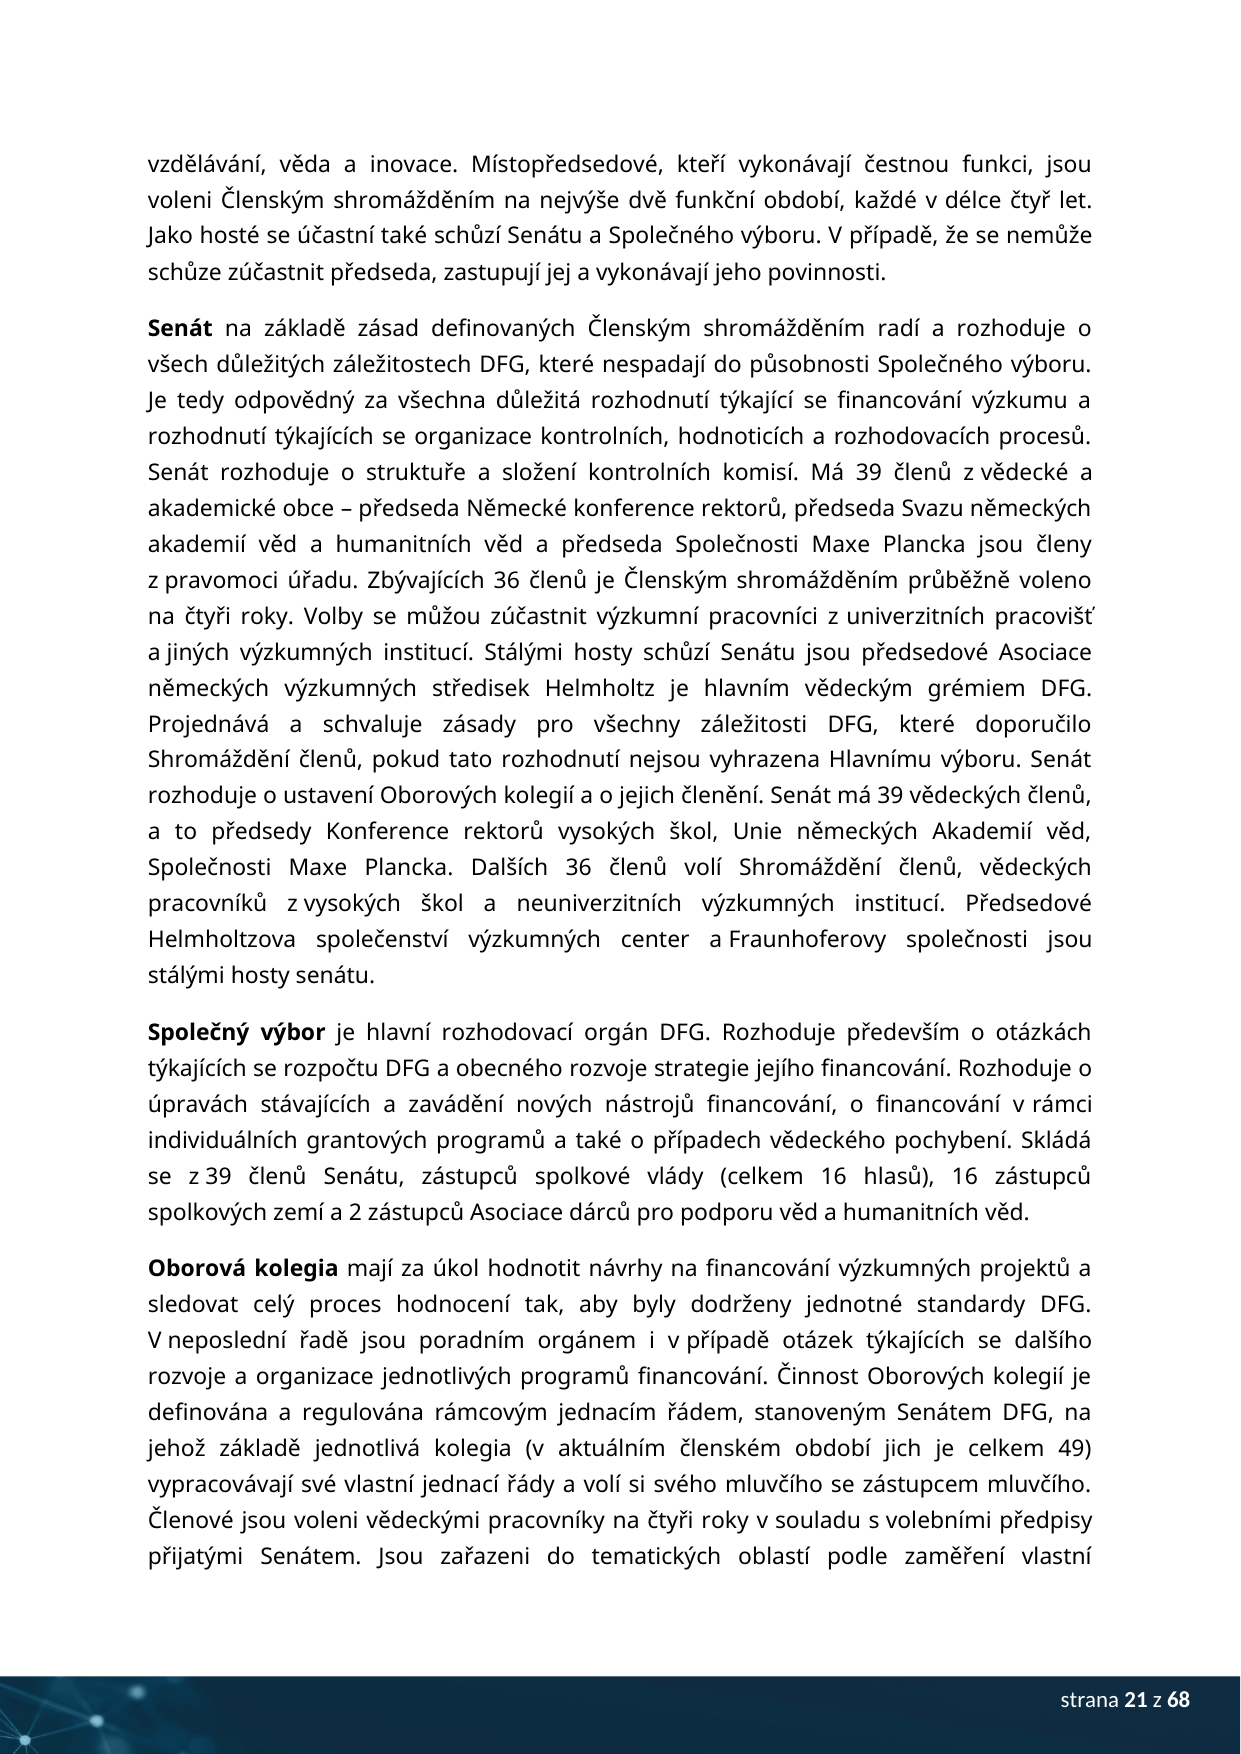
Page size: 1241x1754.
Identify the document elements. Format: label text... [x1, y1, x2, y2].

picture [0, 1643, 1241, 1754]
text Společný výbor je hlavní rozhodovací orgán DFG. Rozhoduje především o otázkách týkajících se rozpočtu DFG a obecného rozvoje strategie jejího financování. Rozhoduje o úpravách stávajících a zavádění nových nástrojů financování, o financování v rámci individuálních grantových programů a také o případech vědeckého pochybení. Skládá se z 39 členů Senátu, zástupců spolkové vlády (celkem 16 hlasů), 16 zástupců spolkových zemí a 2 zástupců Asociace dárců pro podporu věd a humanitních věd. [148, 1016, 1093, 1227]
text Senát na základě zásad definovaných Členským shromážděním radí a rozhoduje o všech důležitých záležitostech DFG, které nespadají do působnosti Společného výboru. Je tedy odpovědný za všechna důležitá rozhodnutí týkající se financování výzkumu a rozhodnutí týkajících se organizace kontrolních, hodnoticích a rozhodovacích procesů. Senát rozhoduje o struktuře a složení kontrolních komisí. Má 39 členů z vědecké a akademické obce – předseda Německé konference rektorů, předseda Svazu německých akademií věd a humanitních věd a předseda Společnosti Maxe Plancka jsou členy z pravomoci úřadu. Zbývajících 36 členů je Členským shromážděním průběžně voleno na čtyři roky. Volby se můžou zúčastnit výzkumní pracovníci z univerzitních pracovišť a jiných výzkumných institucí. Stálými hosty schůzí Senátu jsou předsedové Asociace německých výzkumných středisek Helmholtz je hlavním vědeckým grémiem DFG. Projednává a schvaluje zásady pro všechny záležitosti DFG, které doporučilo Shromáždění členů, pokud tato rozhodnutí nejsou vyhrazena Hlavnímu výboru. Senát rozhoduje o ustavení Oborových kolegií a o jejich členění. Senát má 39 vědeckých členů, a to předsedy Konference rektorů vysokých škol, Unie německých Akademií věd, Společnosti Maxe Plancka. Dalších 36 členů volí Shromáždění členů, vědeckých pracovníků z vysokých škol a neuniverzitních výzkumných institucí. Předsedové Helmholtzova společenství výzkumných center a Fraunhoferovy společnosti jsou stálými hosty senátu. [148, 312, 1093, 990]
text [148, 1252, 1093, 1571]
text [148, 148, 1093, 287]
